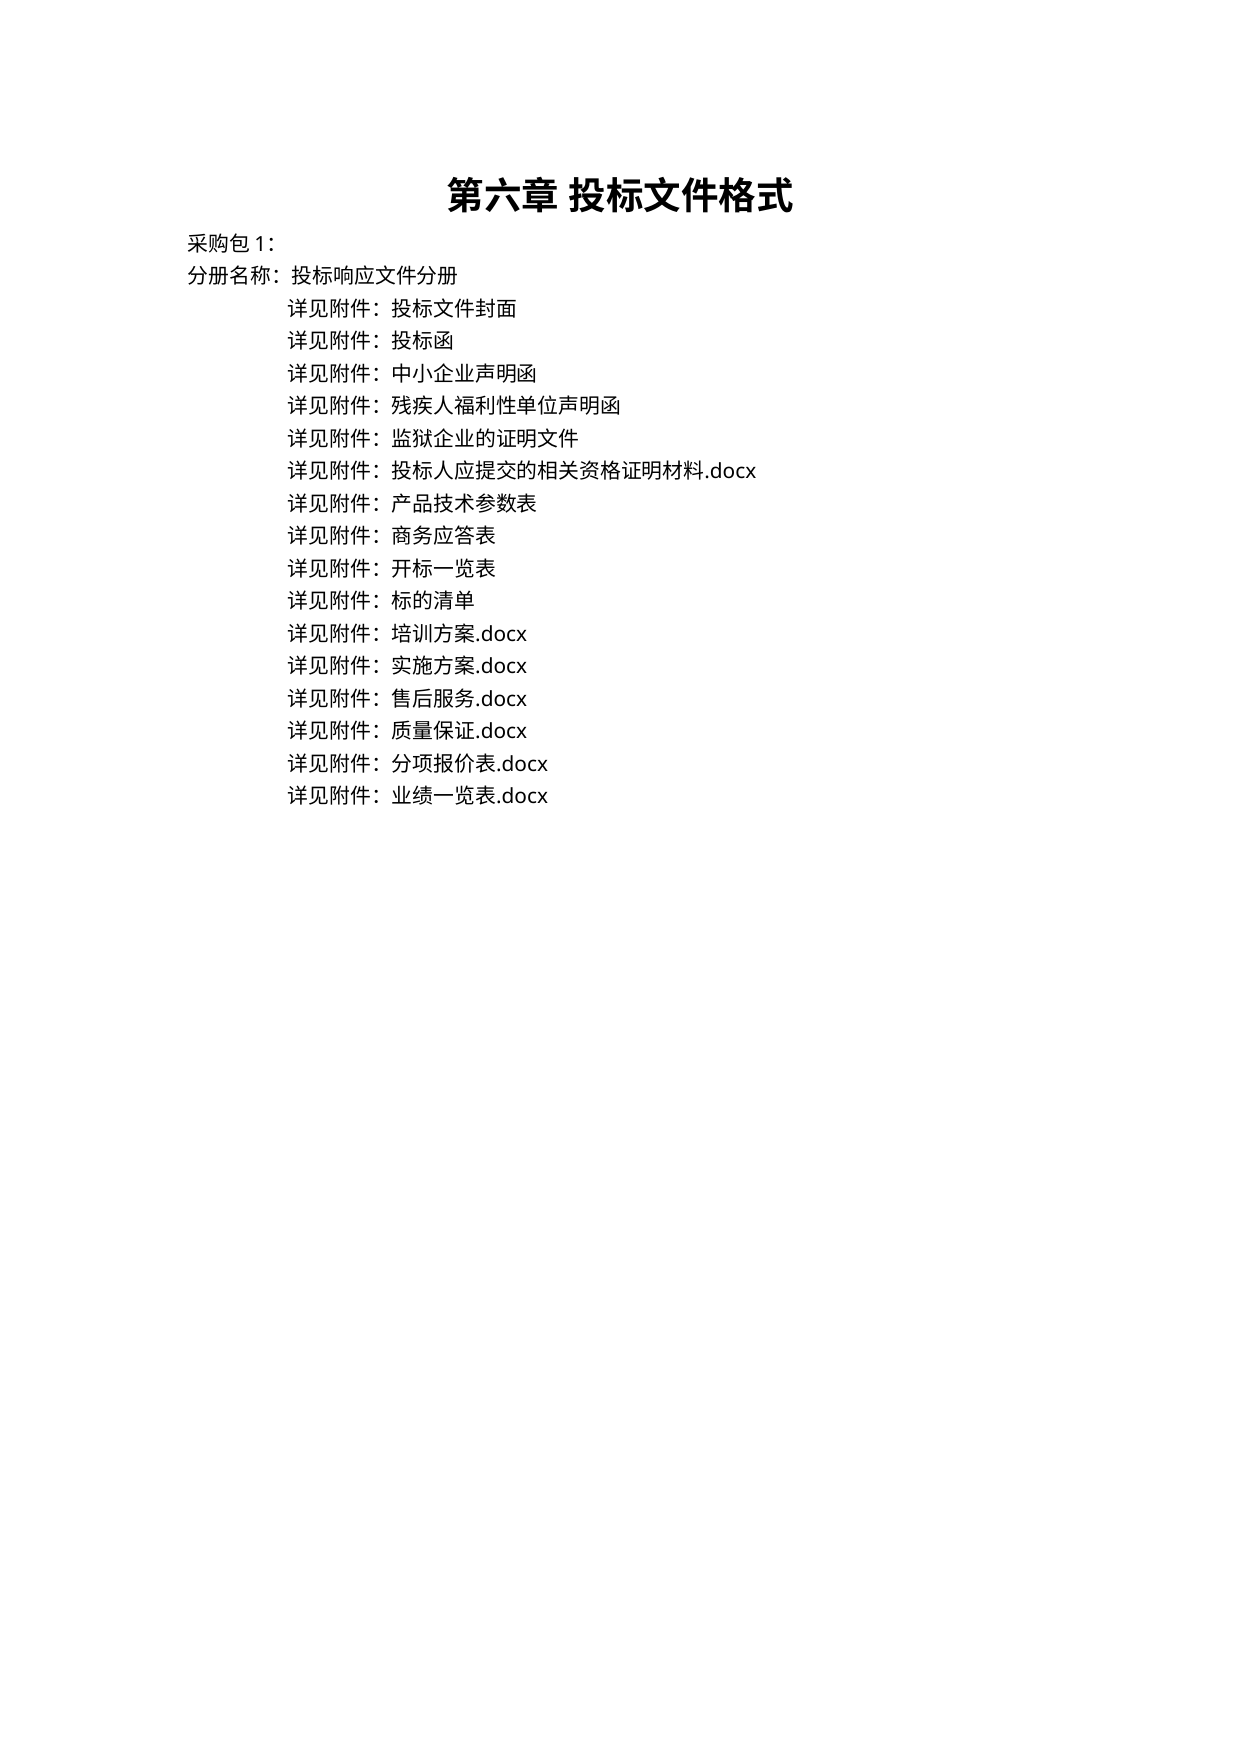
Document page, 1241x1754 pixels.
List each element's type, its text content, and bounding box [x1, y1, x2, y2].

text 详见附件：标的清单 [187, 584, 1053, 617]
text 详见附件：分项报价表.docx [187, 747, 1053, 779]
text 详见附件：中小企业声明函 [187, 357, 1053, 389]
text 详见附件：质量保证.docx [187, 714, 1053, 747]
text 详见附件：开标一览表 [187, 552, 1053, 584]
text 详见附件：售后服务.docx [187, 682, 1053, 714]
text 详见附件：残疾人福利性单位声明函 [187, 389, 1053, 422]
text 详见附件：培训方案.docx [187, 617, 1053, 649]
text 详见附件：实施方案.docx [187, 649, 1053, 682]
text 详见附件：投标文件封面 [187, 292, 1053, 324]
text 详见附件：商务应答表 [187, 519, 1053, 552]
text 详见附件：投标人应提交的相关资格证明材料.docx [187, 454, 1053, 487]
text 详见附件：监狱企业的证明文件 [187, 422, 1053, 454]
text 详见附件：产品技术参数表 [187, 487, 1053, 519]
text 详见附件：业绩一览表.docx [187, 779, 1053, 812]
text 采购包1： [187, 227, 1053, 259]
text 分册名称：投标响应文件分册 [187, 259, 1053, 292]
text 详见附件：投标函 [187, 324, 1053, 357]
text 第六章 投标文件格式 [187, 162, 1053, 227]
